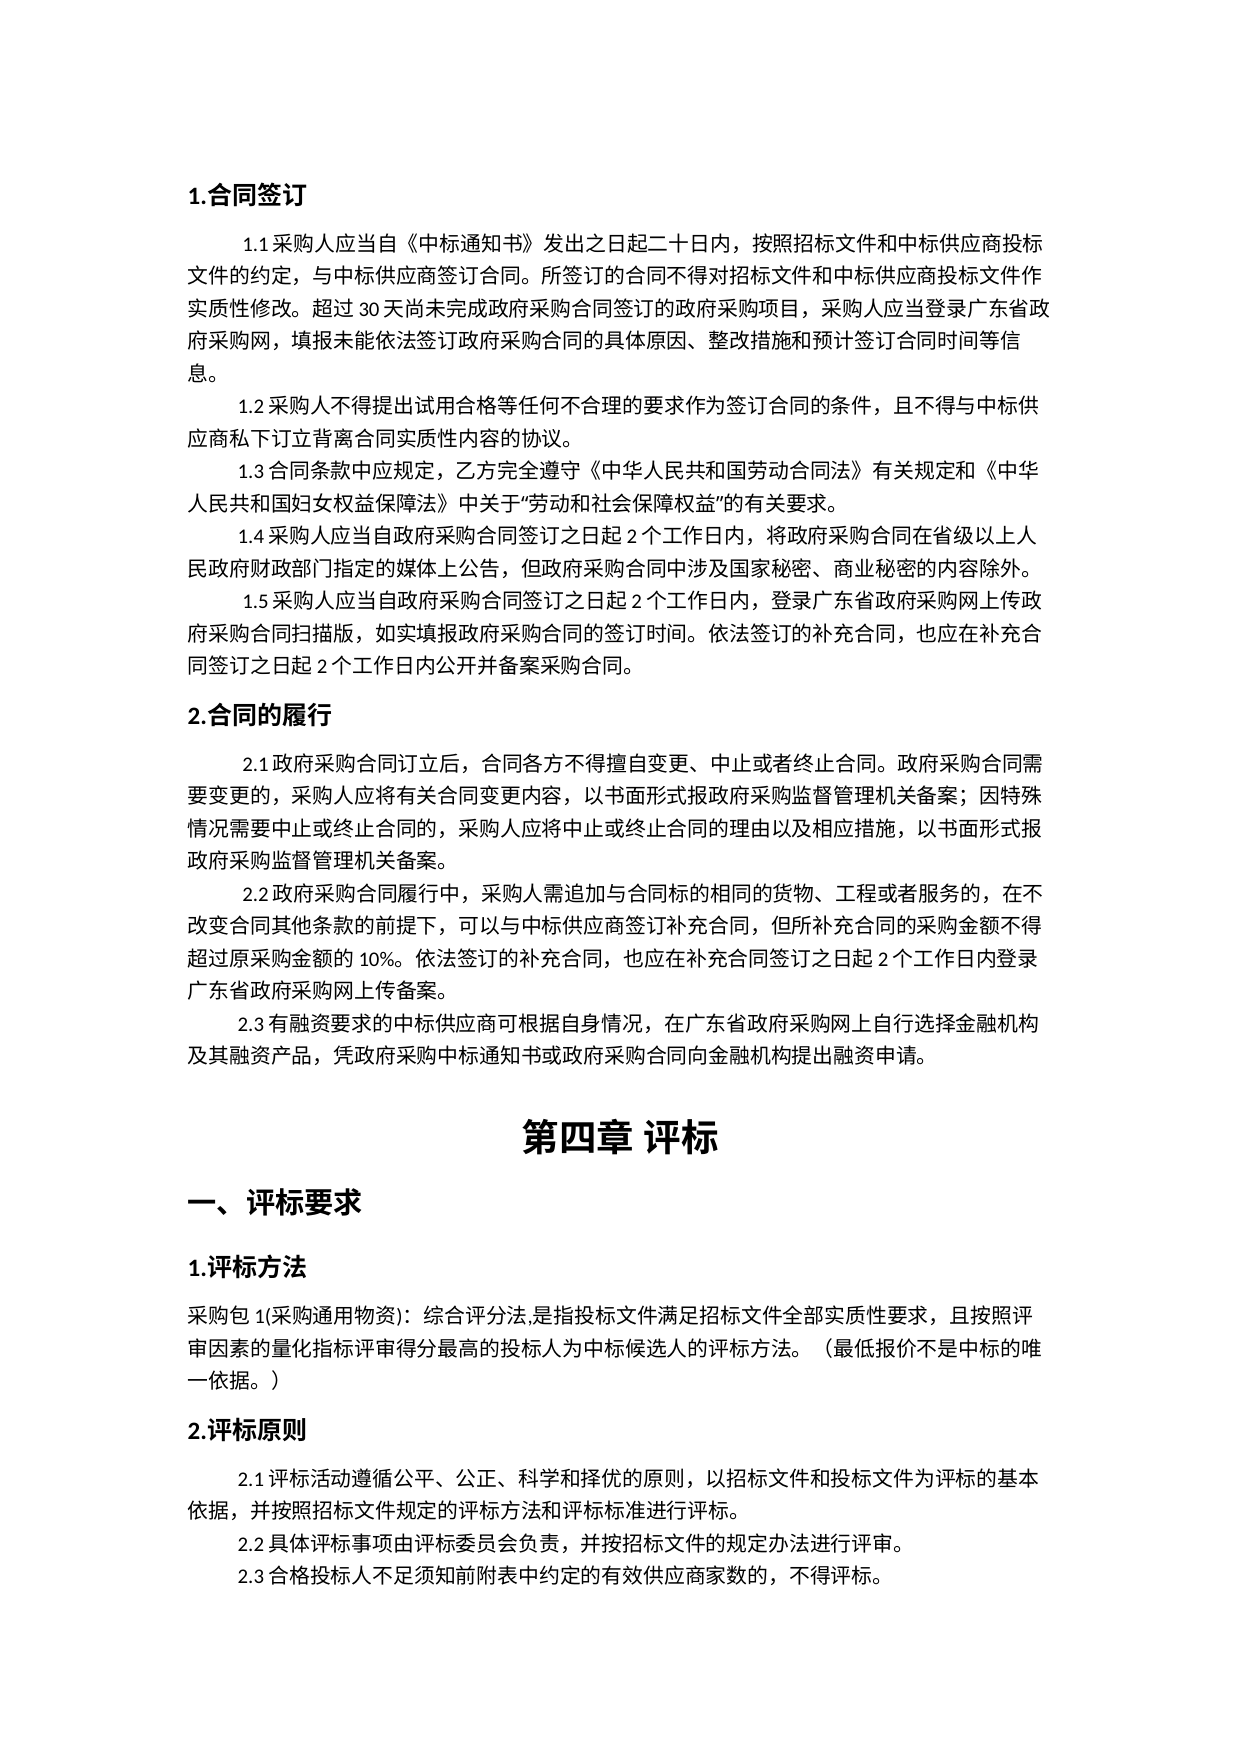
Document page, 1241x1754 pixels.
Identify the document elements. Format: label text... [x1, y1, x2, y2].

text 第四章 评标 [187, 1104, 1053, 1169]
text 2.3合格投标人不足须知前附表中约定的有效供应商家数的，不得评标。 [187, 1559, 1053, 1592]
text 2.1政府采购合同订立后，合同各方不得擅自变更、中止或者终止合同。政府采购合同需要变更的，采购人应将有关合同变更内容，以书面形式报政府采购监督管理机关备案；因特殊情况需要中止或终止合同的，采购人应将中止或终止合同的理由以及相应措施，以书面形式报政府采购监督管理机关备案。 [187, 747, 1053, 877]
text 2.1评标活动遵循公平、公正、科学和择优的原则，以招标文件和投标文件为评标的基本依据，并按照招标文件规定的评标方法和评标标准进行评标。 [187, 1462, 1053, 1527]
text 2.2具体评标事项由评标委员会负责，并按招标文件的规定办法进行评审。 [187, 1527, 1053, 1559]
text 1.评标方法 [187, 1234, 1053, 1299]
text 1.合同签订 [187, 162, 1053, 227]
text 1.1采购人应当自《中标通知书》发出之日起二十日内，按照招标文件和中标供应商投标文件的约定，与中标供应商签订合同。所签订的合同不得对招标文件和中标供应商投标文件作实质性修改。超过30天尚未完成政府采购合同签订的政府采购项目，采购人应当登录广东省政府采购网，填报未能依法签订政府采购合同的具体原因、整改措施和预计签订合同时间等信息。 [187, 227, 1053, 389]
text 1.5采购人应当自政府采购合同签订之日起2个工作日内，登录广东省政府采购网上传政府采购合同扫描版，如实填报政府采购合同的签订时间。依法签订的补充合同，也应在补充合同签订之日起2个工作日内公开并备案采购合同。 [187, 584, 1053, 682]
text 1.2采购人不得提出试用合格等任何不合理的要求作为签订合同的条件，且不得与中标供应商私下订立背离合同实质性内容的协议。 [187, 389, 1053, 454]
text 2.评标原则 [187, 1397, 1053, 1462]
text 2.合同的履行 [187, 682, 1053, 747]
text 1.3合同条款中应规定，乙方完全遵守《中华人民共和国劳动合同法》有关规定和《中华人民共和国妇女权益保障法》中关于“劳动和社会保障权益”的有关要求。 [187, 454, 1053, 519]
text 2.3有融资要求的中标供应商可根据自身情况，在广东省政府采购网上自行选择金融机构及其融资产品，凭政府采购中标通知书或政府采购合同向金融机构提出融资申请。 [187, 1007, 1053, 1072]
text 一、评标要求 [187, 1169, 1053, 1234]
text 1.4采购人应当自政府采购合同签订之日起2个工作日内，将政府采购合同在省级以上人民政府财政部门指定的媒体上公告，但政府采购合同中涉及国家秘密、商业秘密的内容除外。 [187, 519, 1053, 584]
text 2.2政府采购合同履行中，采购人需追加与合同标的相同的货物、工程或者服务的，在不改变合同其他条款的前提下，可以与中标供应商签订补充合同，但所补充合同的采购金额不得超过原采购金额的10%。依法签订的补充合同，也应在补充合同签订之日起2个工作日内登录广东省政府采购网上传备案。 [187, 877, 1053, 1007]
text 采购包1(采购通用物资)：综合评分法,是指投标文件满足招标文件全部实质性要求，且按照评审因素的量化指标评审得分最高的投标人为中标候选人的评标方法。（最低报价不是中标的唯一依据。） [187, 1299, 1053, 1397]
